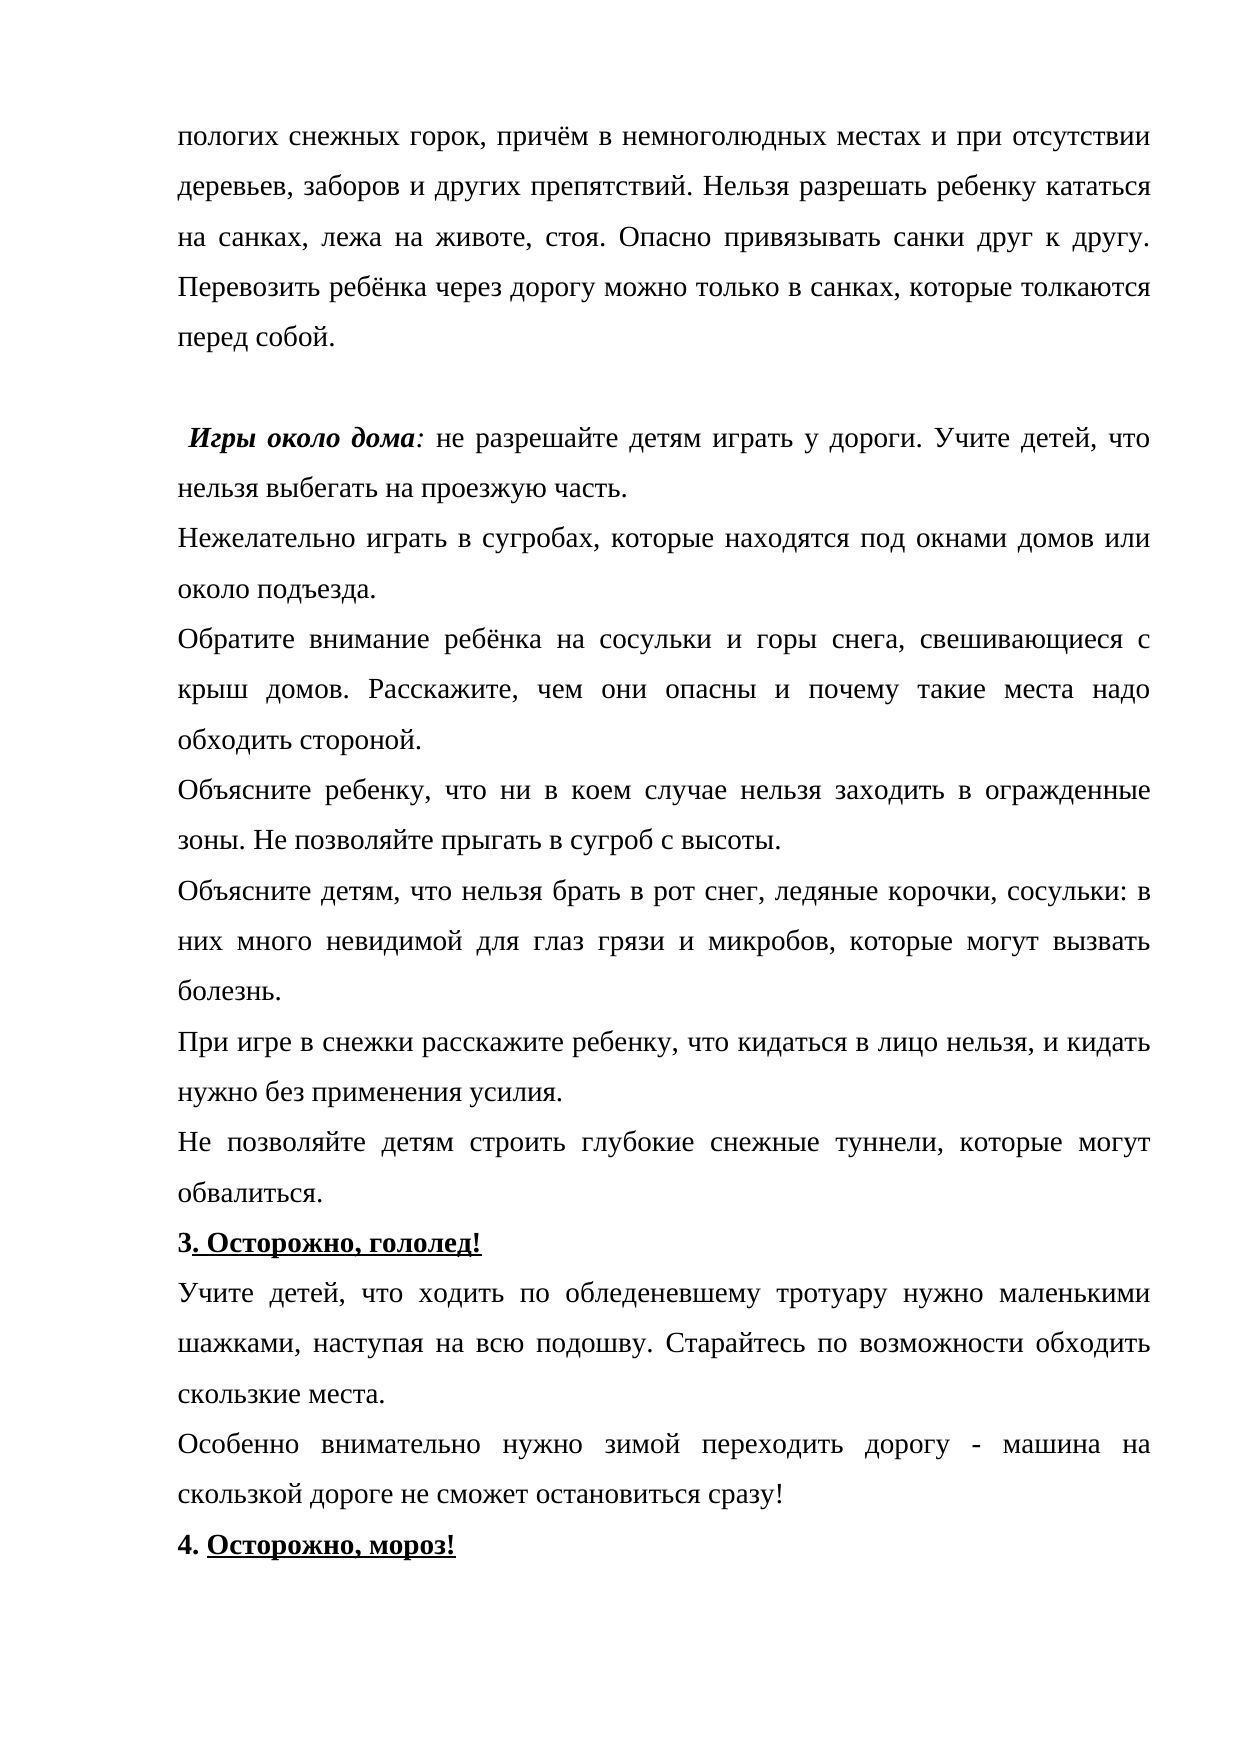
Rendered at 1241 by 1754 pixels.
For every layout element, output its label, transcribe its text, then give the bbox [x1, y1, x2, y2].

text Объясните детям, что нельзя брать в рот снег, ледяные корочки, сосульки: в них много невидимой для глаз грязи и микробов, которые могут вызвать болезнь. [177, 873, 1152, 1007]
text Объясните ребенку, что ни в коем случае нельзя заходить в огражденные зоны. Не позволяйте прыгать в сугроб с высоты. [177, 772, 1152, 856]
text Обратите внимание ребёнка на сосульки и горы снега, свешивающиеся с крыш домов. Расскажите, чем они опасны и почему такие места надо обходить стороной. [177, 621, 1152, 755]
text Игры около дома: не разрешайте детям играть у дороги. Учите детей, что нельзя выбегать на проезжую часть. [177, 420, 1152, 504]
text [177, 118, 1152, 353]
text Особенно внимательно нужно зимой переходить дорогу - машина на скользкой дороге не сможет остановиться сразу! [177, 1426, 1152, 1510]
text Учите детей, что ходить по обледеневшему тротуару нужно маленькими шажками, наступая на всю подошву. Старайтесь по возможности обходить скользкие места. [177, 1275, 1152, 1409]
text При игре в снежки расскажите ребенку, что кидаться в лицо нельзя, и кидать нужно без применения усилия. [177, 1024, 1152, 1108]
text 4. Осторожно, мороз! [177, 1527, 1152, 1560]
text Не позволяйте детям строить глубокие снежные туннели, которые могут обвалиться. [177, 1124, 1152, 1208]
text Нежелательно играть в сугробах, которые находятся под окнами домов или около подъезда. [177, 521, 1152, 604]
text 3. Осторожно, гололед! [177, 1225, 1152, 1258]
